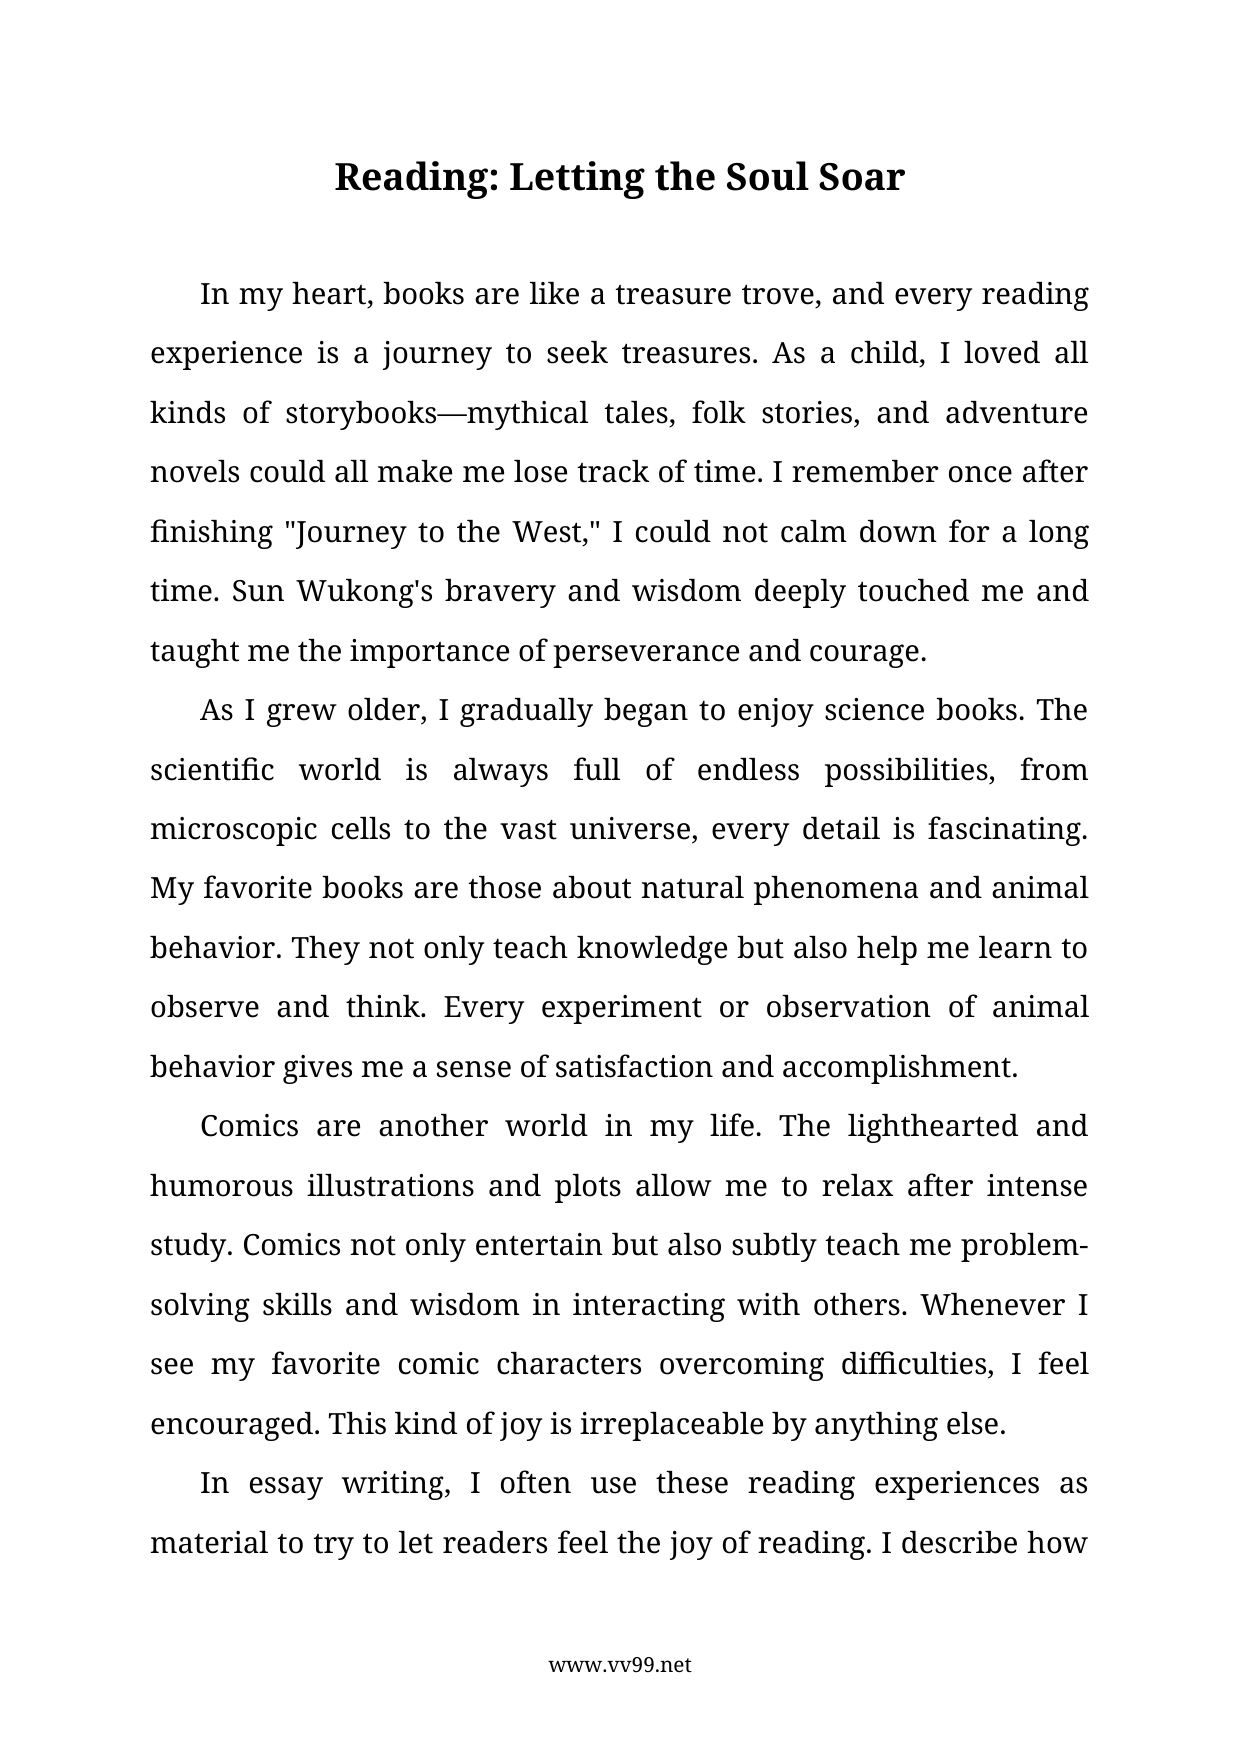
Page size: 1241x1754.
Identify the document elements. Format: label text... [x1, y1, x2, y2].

text As I grew older, I gradually began to enjoy science books. The scientific world is always full of endless possibilities, from microscopic cells to the vast universe, every detail is fascinating. My favorite books are those about natural phenomena and animal behavior. They not only teach knowledge but also help me learn to observe and think. Every experiment or observation of animal behavior gives me a sense of satisfaction and accomplishment. [150, 689, 1090, 1086]
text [150, 1462, 1090, 1562]
subtitle Reading: Letting the Soul Soar [150, 150, 1090, 201]
text Comics are another world in my life. The lighthearted and humorous illustrations and plots allow me to relax after intense study. Comics not only entertain but also subtly teach me problem-solving skills and wisdom in interacting with others. Whenever I see my favorite comic characters overcoming difficulties, I feel encouraged. This kind of joy is irreplaceable by anything else. [150, 1106, 1090, 1443]
text In my heart, books are like a treasure trove, and every reading experience is a journey to seek treasures. As a child, I loved all kinds of storybooks—mythical tales, folk stories, and adventure novels could all make me lose track of time. I remember once after finishing "Journey to the West," I could not calm down for a long time. Sun Wukong's bravery and wisdom deeply touched me and taught me the importance of perseverance and courage. [150, 273, 1090, 669]
